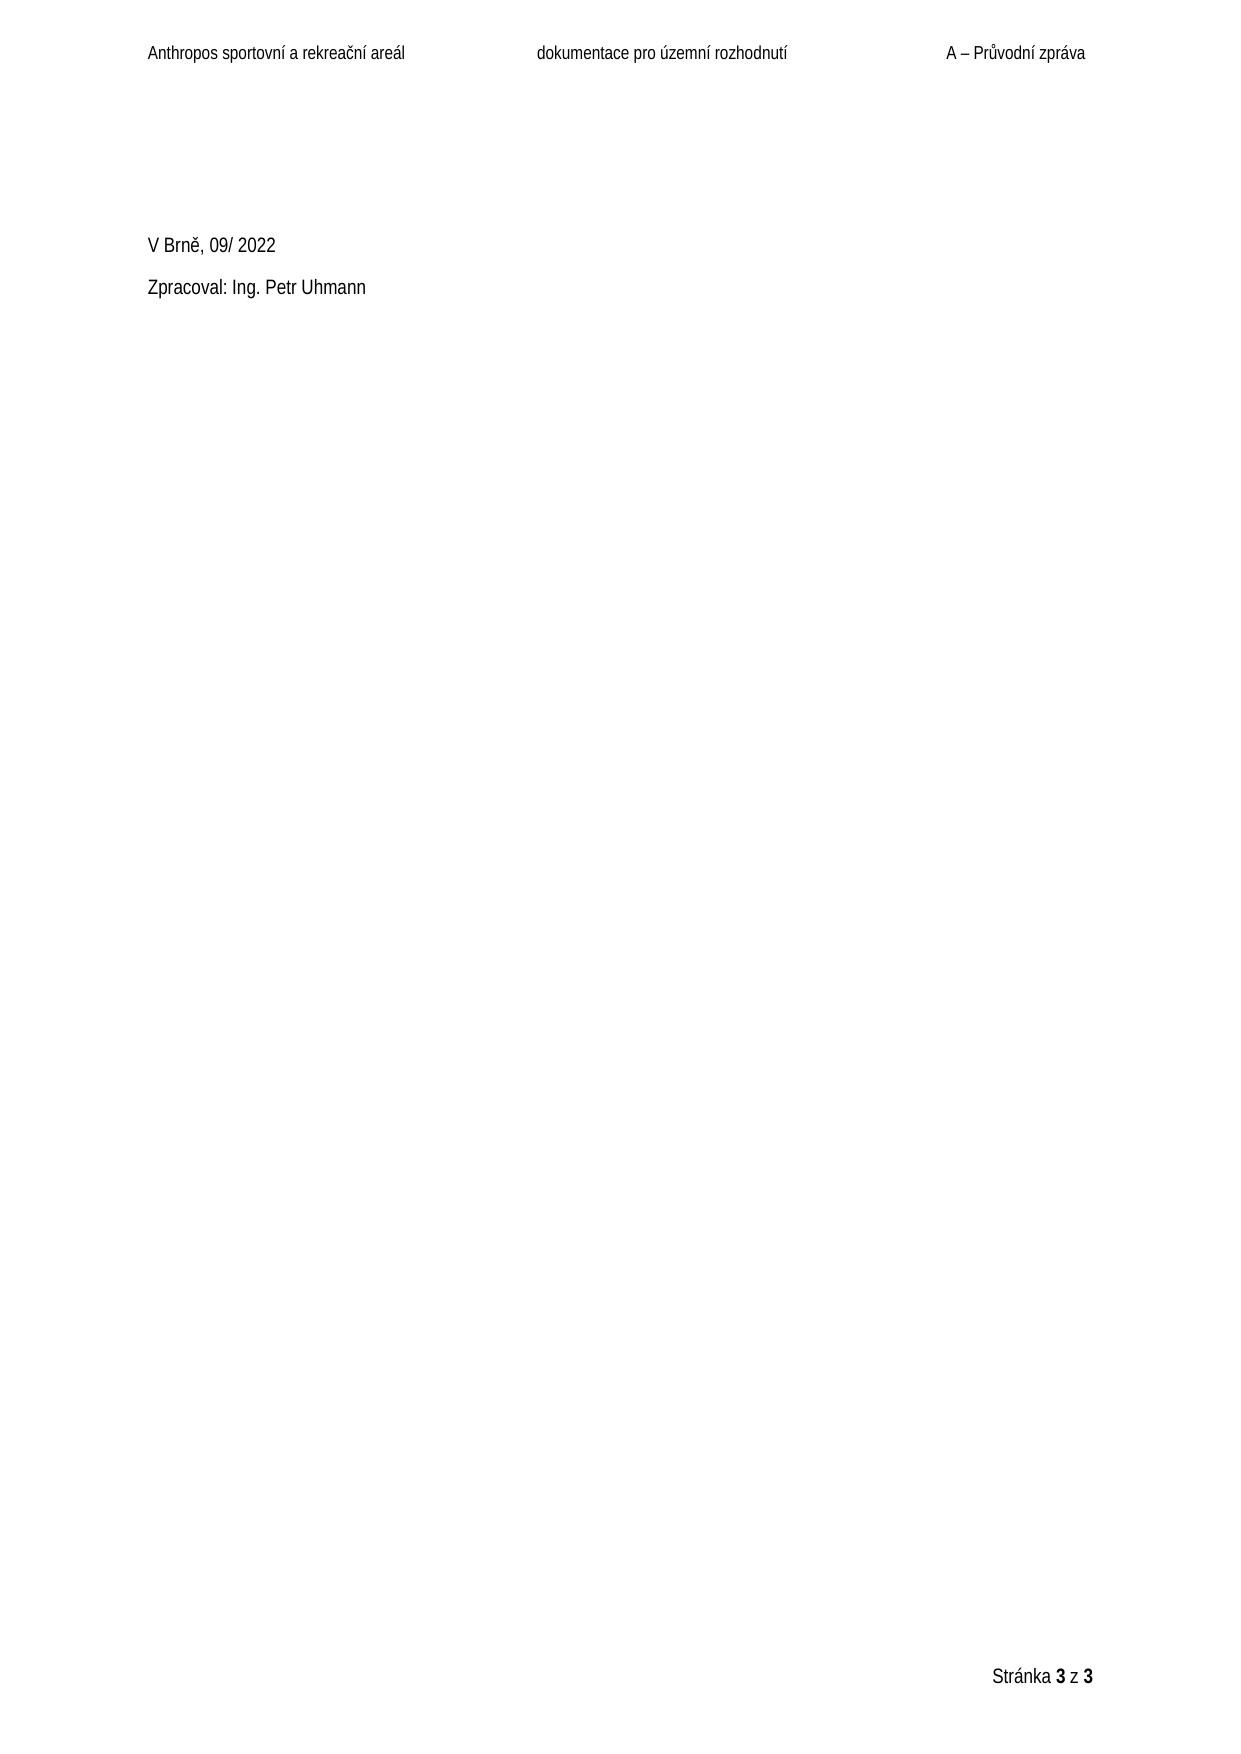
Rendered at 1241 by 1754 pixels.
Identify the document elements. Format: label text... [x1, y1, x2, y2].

text Zpracoval: Ing. Petr Uhmann [148, 275, 1093, 299]
text V Brně, 09/ 2022 [148, 233, 1093, 257]
